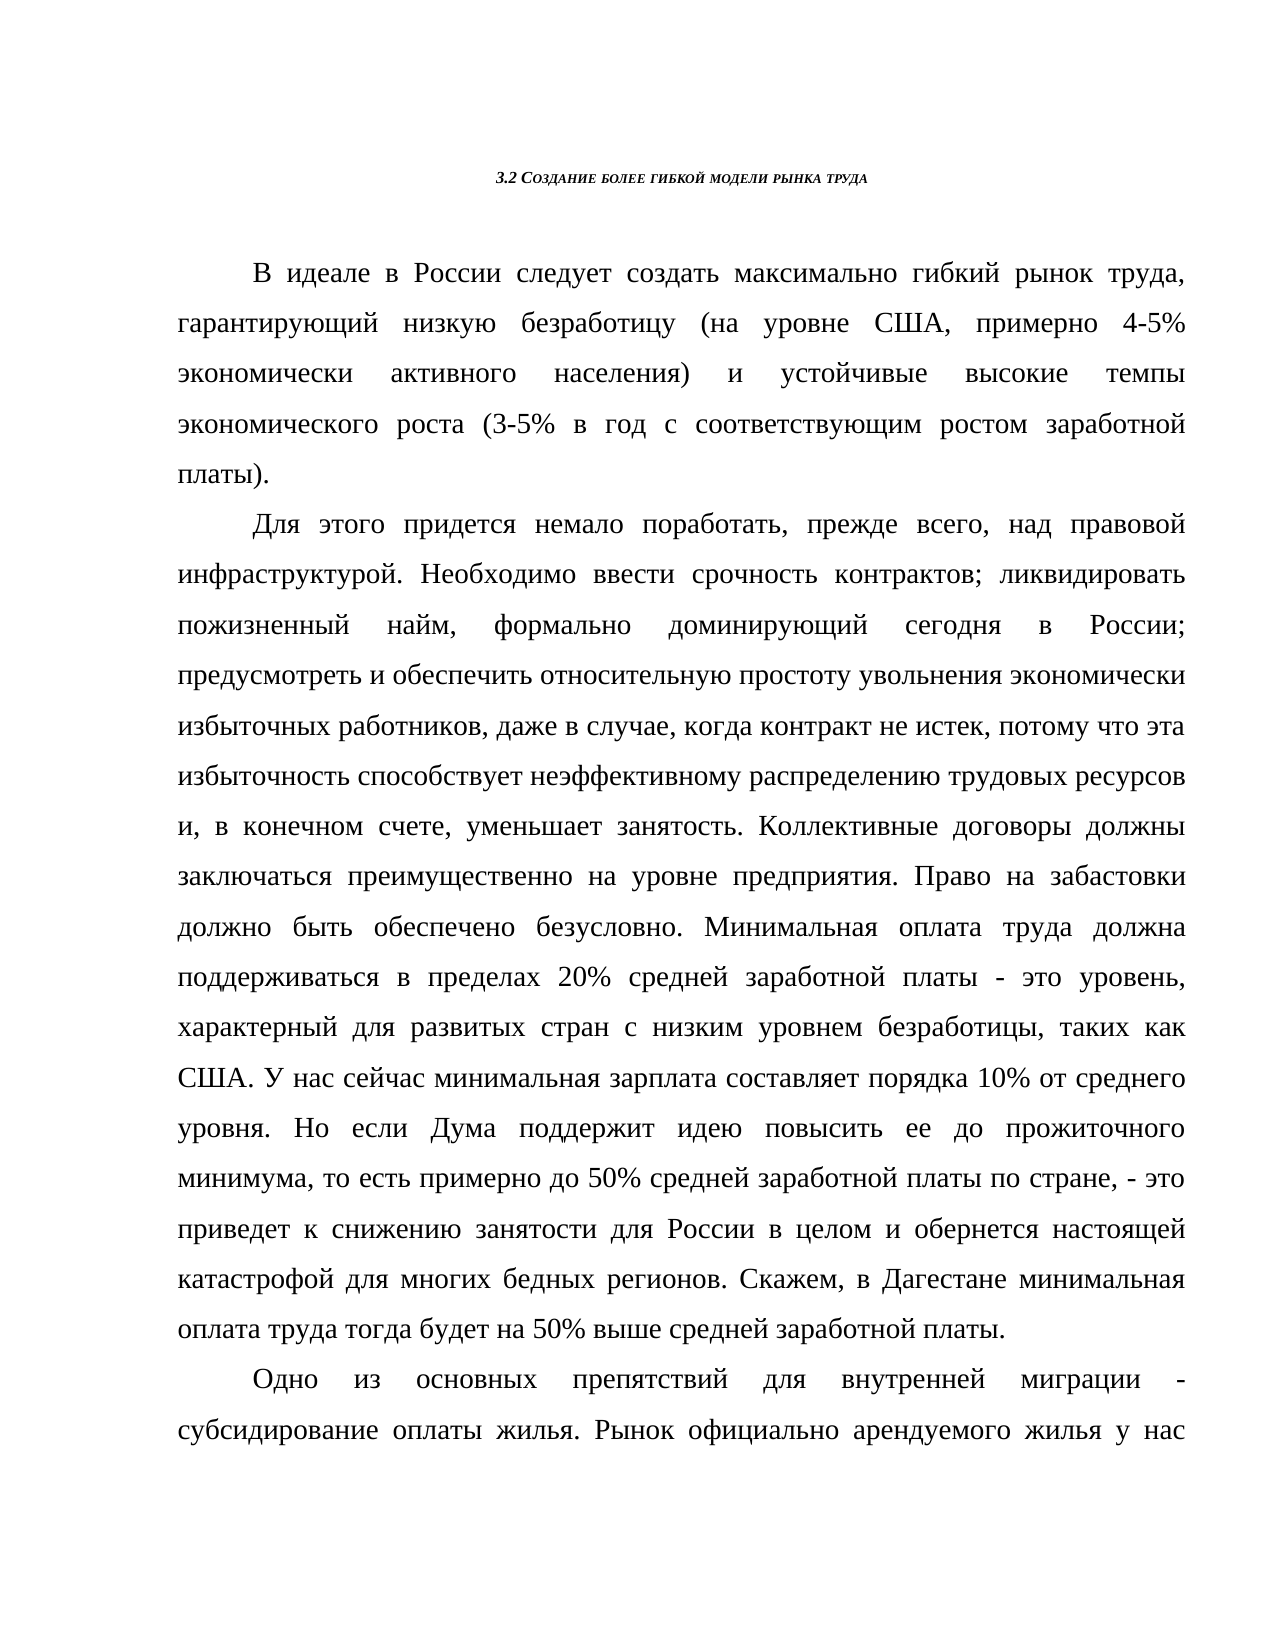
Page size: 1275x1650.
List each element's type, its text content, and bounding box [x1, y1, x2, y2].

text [177, 1362, 1186, 1446]
subtitle 3.2 Создание более гибкой модели рынка труда [177, 154, 1186, 188]
text Для этого придется немало поработать, прежде всего, над правовой инфраструктурой. Необходимо ввести срочность контрактов; ликвидировать пожизненный найм, формально доминирующий сегодня в России; предусмотреть и обеспечить относительную простоту увольнения экономически избыточных работников, даже в случае, когда контракт не истек, потому что эта избыточность способствует неэффективному распределению трудовых ресурсов и, в конечном счете, уменьшает занятость. Коллективные договоры должны заключаться преимущественно на уровне предприятия. Право на забастовки должно быть обеспечено безусловно. Минимальная оплата труда должна поддерживаться в пределах 20% средней заработной платы - это уровень, характерный для развитых стран с низким уровнем безработицы, таких как США. У нас сейчас минимальная зарплата составляет порядка 10% от среднего уровня. Но если Дума поддержит идею повысить ее до прожиточного минимума, то есть примерно до 50% средней заработной платы по стране, - это приведет к снижению занятости для России в целом и обернется настоящей катастрофой для многих бедных регионов. Скажем, в Дагестане минимальная оплата труда тогда будет на 50% выше средней заработной платы. [177, 506, 1186, 1345]
text В идеале в России следует создать максимально гибкий рынок труда, гарантирующий низкую безработицу (на уровне США, примерно 4-5% экономически активного населения) и устойчивые высокие темпы экономического роста (3-5% в год с соответствующим ростом заработной платы). [177, 255, 1186, 489]
